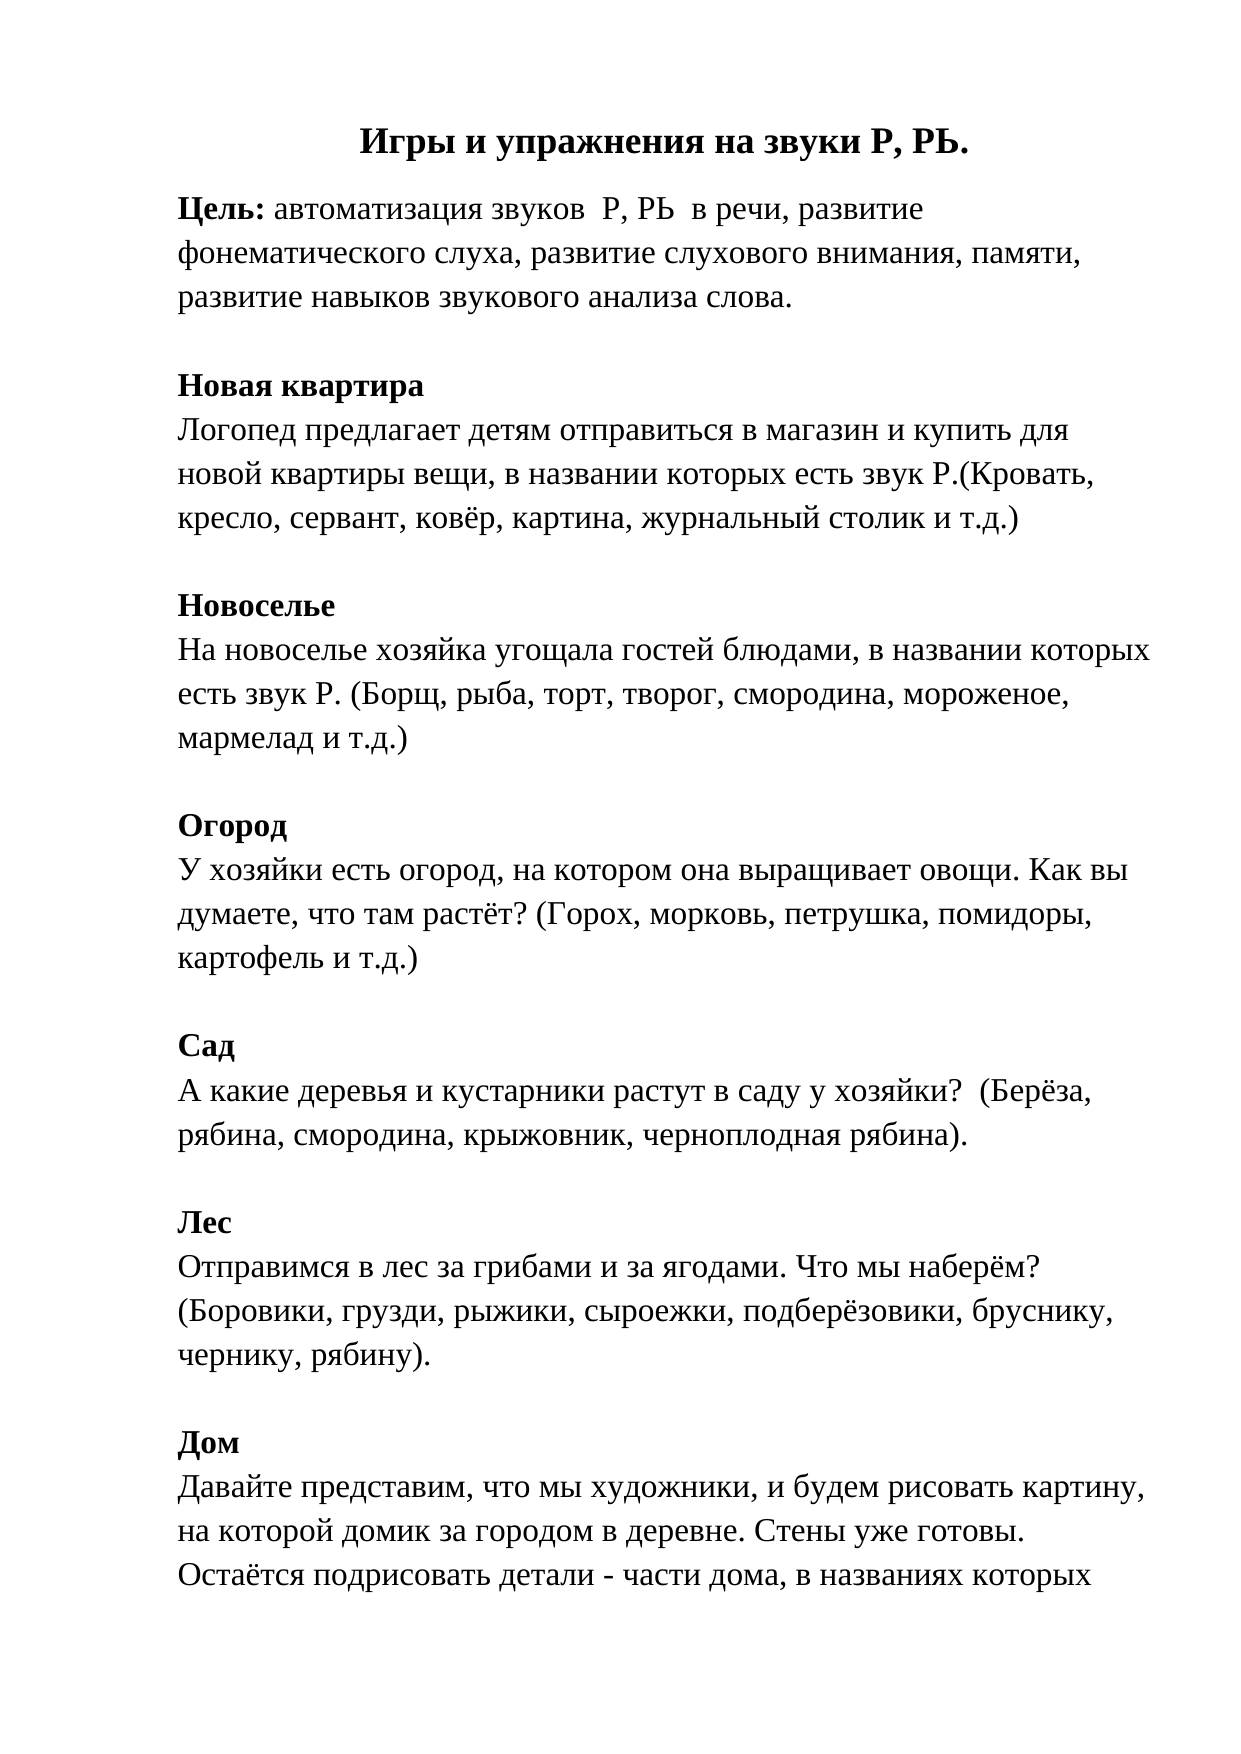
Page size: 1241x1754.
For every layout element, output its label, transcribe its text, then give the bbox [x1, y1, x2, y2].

text А какие деревья и кустарники растут в саду у хозяйки? (Берёза, рябина, смородина, крыжовник, черноплодная рябина). [177, 1070, 1152, 1152]
text (Боровики, грузди, рыжики, сыроежки, подберёзовики, бруснику, чернику, рябину). [177, 1290, 1152, 1372]
text Сад [177, 1026, 1152, 1064]
text Огород [177, 805, 1152, 844]
text У хозяйки есть огород, на котором она выращивает овощи. Как вы думаете, что там растёт? (Горох, морковь, петрушка, помидоры, картофель и т.д.) [177, 849, 1152, 976]
text На новоселье хозяйка угощала гостей блюдами, в названии которых есть звук Р. (Борщ, рыба, торт, творог, смородина, мороженое, мармелад и т.д.) [177, 629, 1152, 756]
text Новоселье [177, 585, 1152, 623]
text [177, 1466, 1152, 1593]
text Цель: автоматизация звуков Р, РЬ в речи, развитие фонематического слуха, развитие слухового внимания, памяти, развитие навыков звукового анализа слова. [177, 188, 1152, 315]
text Новая квартира [177, 365, 1152, 403]
text Отправимся в лес за грибами и за ягодами. Что мы наберём? [177, 1246, 1152, 1284]
text Дом [177, 1422, 1152, 1461]
text Игры и упражнения на звуки Р, РЬ. [177, 118, 1152, 161]
text Лес [177, 1202, 1152, 1240]
text Логопед предлагает детям отправиться в магазин и купить для новой квартиры вещи, в названии которых есть звук Р.(Кровать, кресло, сервант, ковёр, картина, журнальный столик и т.д.) [177, 409, 1152, 535]
